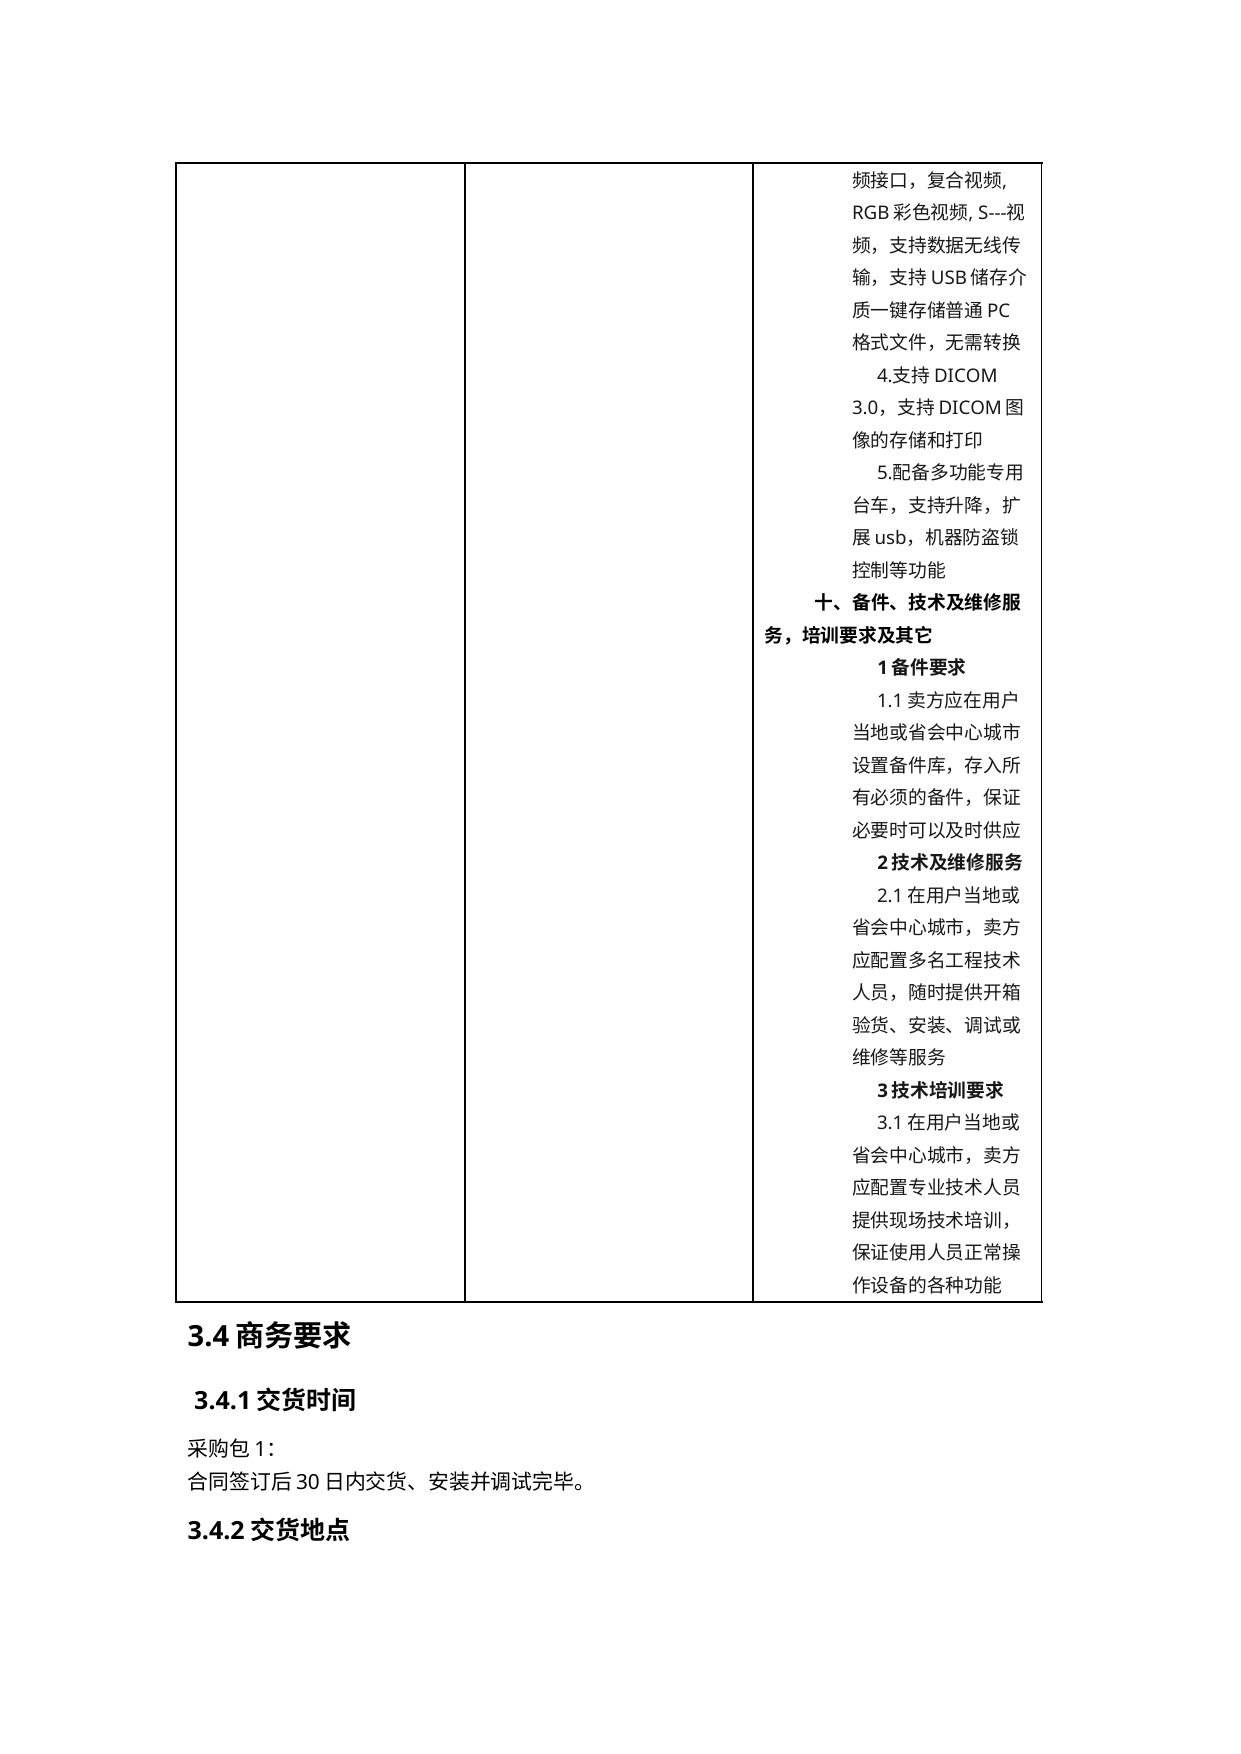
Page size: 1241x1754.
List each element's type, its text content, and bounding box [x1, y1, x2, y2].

table_cell [466, 164, 752, 1301]
text 3.4商务要求 [187, 1303, 1053, 1368]
text 3.4.1交货时间 [187, 1368, 1053, 1433]
text 3.4.2交货地点 [187, 1498, 1053, 1563]
text 合同签订后30日内交货、安装并调试完毕。 [187, 1465, 1053, 1498]
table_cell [754, 164, 1041, 1301]
table_cell 2 [177, 164, 464, 1301]
text 采购包1： [187, 1433, 1053, 1465]
